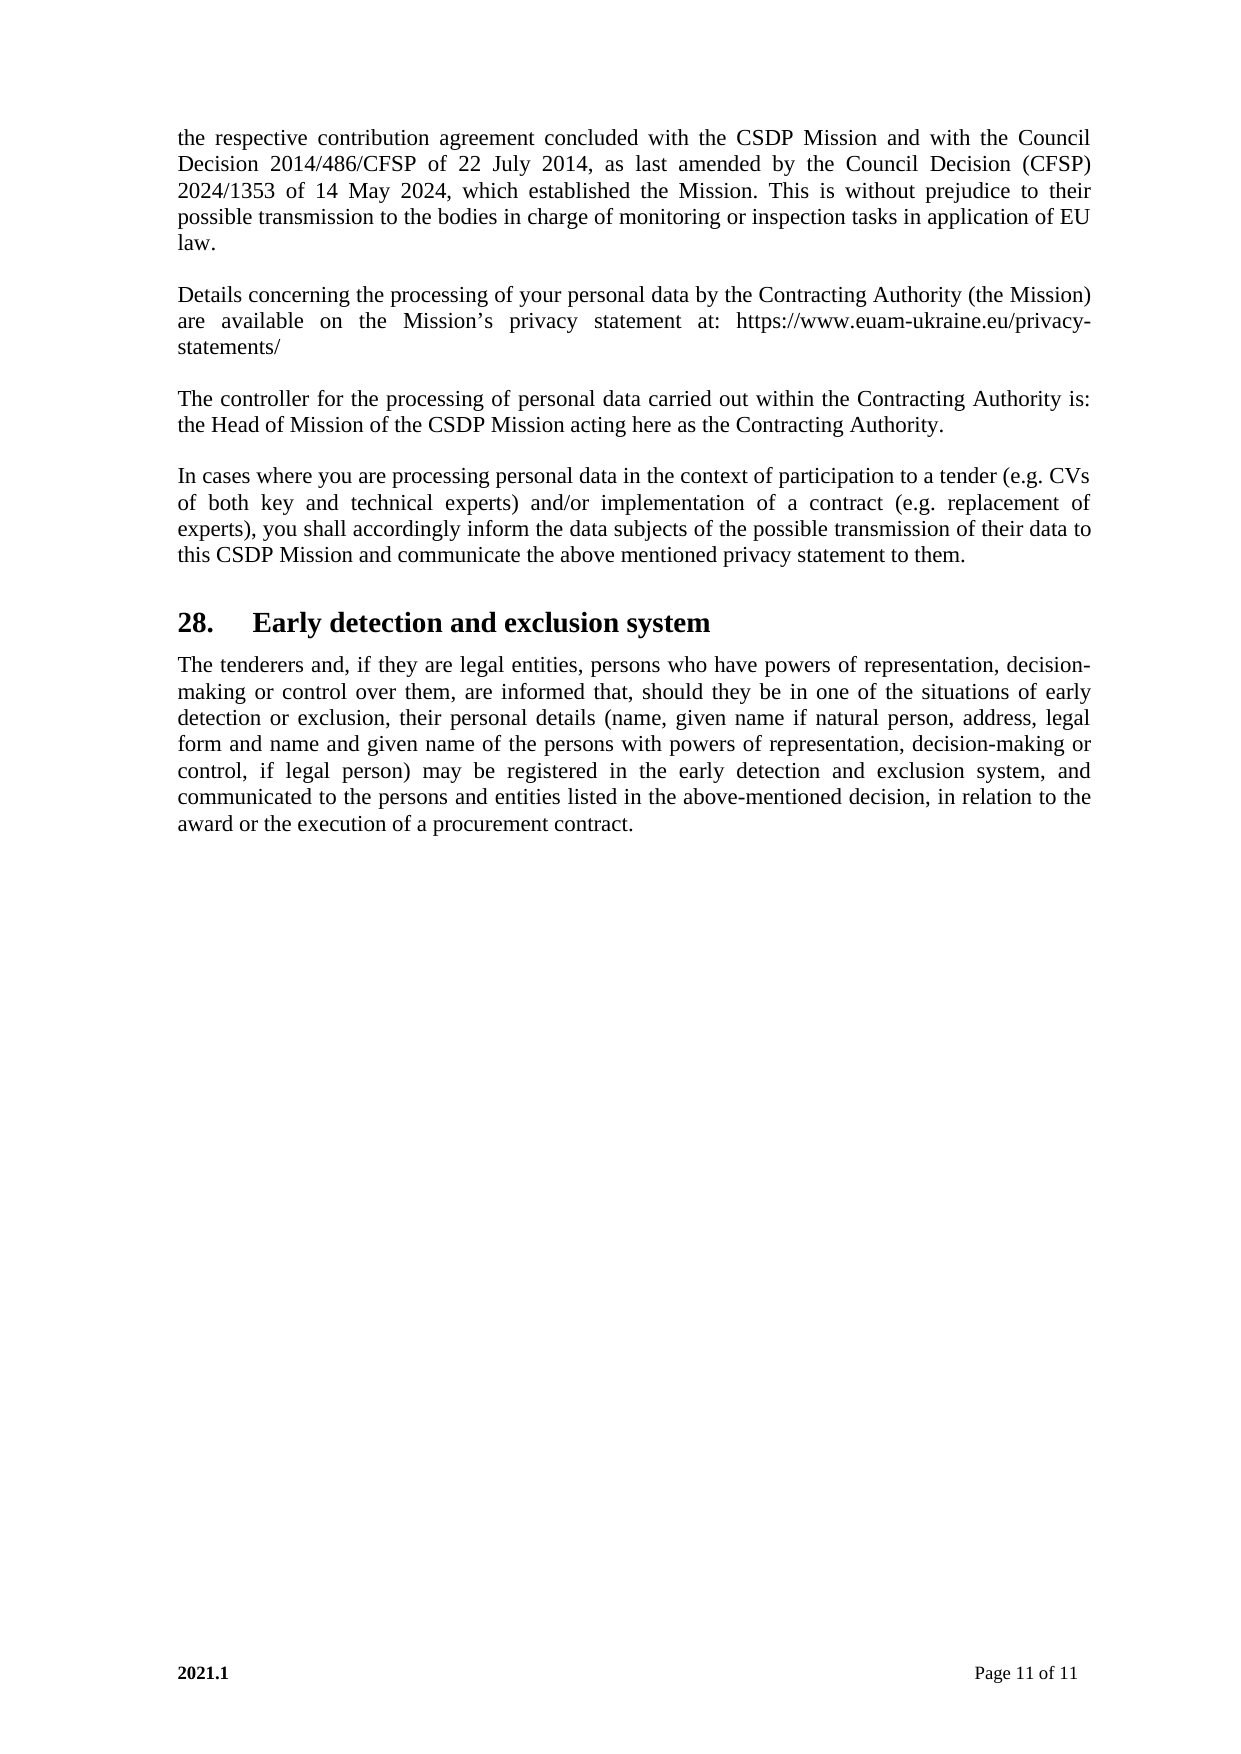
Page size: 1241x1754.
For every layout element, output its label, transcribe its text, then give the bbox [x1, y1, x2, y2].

text Details concerning the processing of your personal data by the Contracting Authority (the Mission) are available on the Mission’s privacy statement at: https://www.euam-ukraine.eu/privacy-statements/ [177, 281, 1092, 360]
text The controller for the processing of personal data carried out within the Contracting Authority is: the Head of Mission of the CSDP Mission acting here as the Contracting Authority. [177, 385, 1092, 437]
text In cases where you are processing personal data in the context of participation to a tender (e.g. CVs of both key and technical experts) and/or implementation of a contract (e.g. replacement of experts), you shall accordingly inform the data subjects of the possible transmission of their data to this CSDP Mission and communicate the above mentioned privacy statement to them. [177, 462, 1092, 568]
subtitle 28. Early detection and exclusion system [177, 605, 1092, 639]
text The tenderers and, if they are legal entities, persons who have powers of representation, decision-making or control over them, are informed that, should they be in one of the situations of early detection or exclusion, their personal details (name, given name if natural person, address, legal form and name and given name of the persons with powers of representation, decision-making or control, if legal person) may be registered in the early detection and exclusion system, and communicated to the persons and entities listed in the above-mentioned decision, in relation to the award or the execution of a procurement contract. [177, 651, 1092, 836]
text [177, 124, 1092, 256]
